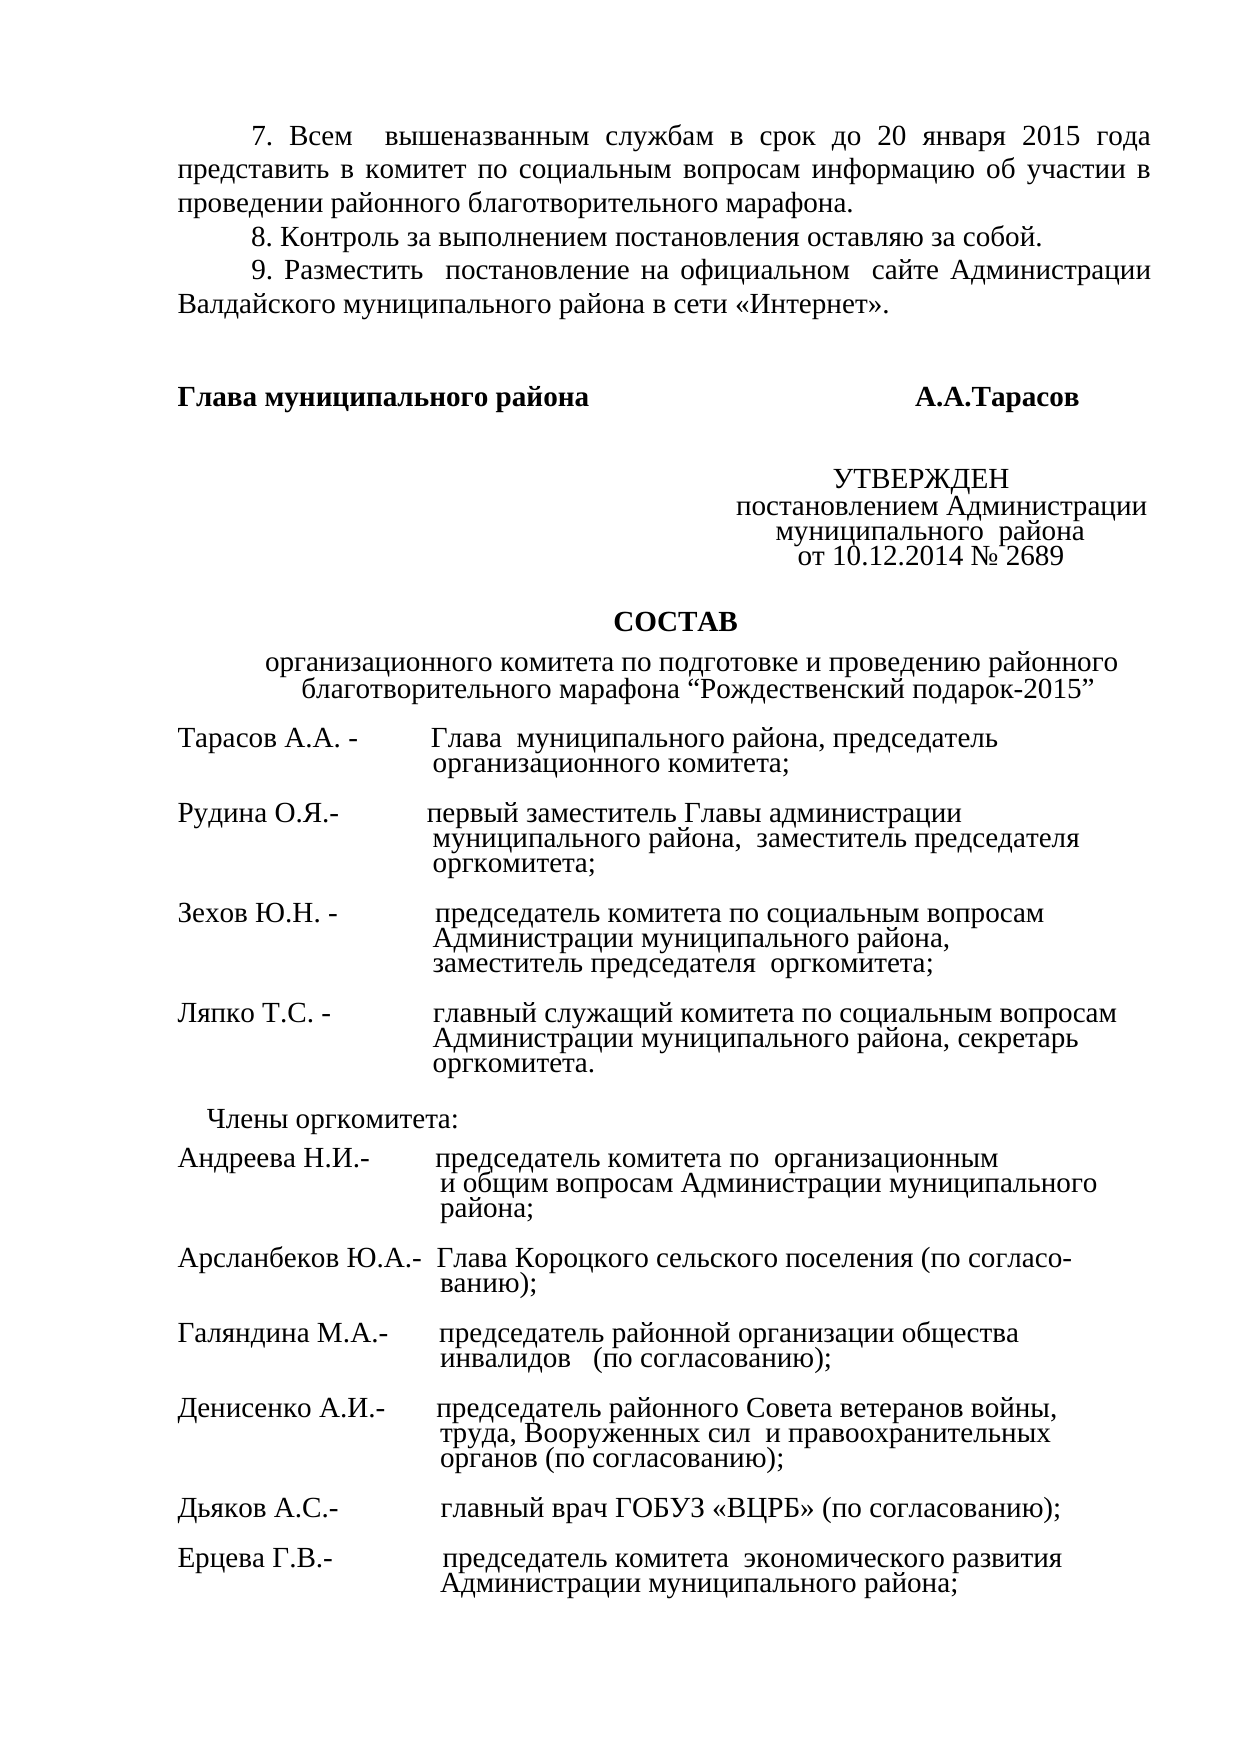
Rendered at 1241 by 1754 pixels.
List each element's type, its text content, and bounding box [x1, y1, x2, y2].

text органов (по согласованию); [177, 1447, 552, 1472]
list 8. Контроль за выполнением постановления оставляю за собой. [207, 219, 1152, 252]
text Администрации муниципального района, [177, 927, 1152, 952]
text Дьяков А.С.- главный врач ГОБУЗ «ВЦРБ» (по согласованию); [826, 1497, 1152, 1522]
text оргкомитета; [177, 852, 1152, 877]
text оргкомитета. [177, 1052, 1152, 1077]
text Ерцева Г.В.- председатель комитета экономического развития [177, 1547, 1152, 1572]
text УТВЕРЖДЕН [325, 461, 1152, 495]
list благотворительного марафона “Рождественский подарок- [628, 678, 1152, 703]
text района; [177, 1197, 1152, 1222]
text Денисенко А.И.- председатель районного Совета ветеранов войны, [177, 1397, 1152, 1422]
text Члены оргкомитета: [207, 1101, 1152, 1135]
text Администрации муниципального района, секретарь [177, 1027, 1152, 1052]
text инвалидов (по согласованию); [177, 1347, 600, 1372]
text организационного комитета; [177, 752, 1152, 777]
text Глава муниципального района А.А.Тарасов [177, 386, 1152, 411]
text Зехов Ю.Н. - председатель комитета по социальным вопросам [177, 902, 1152, 927]
text муниципального района, заместитель председателя [177, 827, 1152, 852]
text постановлением Администрации [177, 495, 1152, 520]
text инвалидов (по согласованию); [597, 1347, 1152, 1372]
text Администрации муниципального района; [177, 1572, 1152, 1597]
text Ляпко Т.С. - главный служащий комитета по социальным вопросам [177, 1002, 1152, 1027]
list 9. Разместить постановление на официальном сайте Администрации Валдайского муниципального района в сети «Интернет». [177, 252, 1152, 319]
list Арсланбеков Ю.А.- Глава Короцкого сельского поселения (по согласо- [177, 1247, 927, 1272]
text труда, Вооруженных сил и правоохранительных [177, 1422, 1152, 1447]
text Рудина О.Я.- первый заместитель Главы администрации [177, 802, 1152, 827]
list Арсланбеков Ю.А.- Глава Короцкого сельского поселения (по согласо- [924, 1247, 1152, 1272]
text Андреева Н.И.- председатель комитета по организационным [177, 1147, 1152, 1172]
text органов (по согласованию); [549, 1447, 1152, 1472]
list 7. Всем вышеназванным службам в срок до 20 января 2015 года представить в комитет по социальным вопросам информацию об участии в проведении районного благотворительного марафона. [177, 118, 1152, 219]
list ванию); [177, 1272, 1152, 1297]
list организационного комитета по подготовке и проведению районного [177, 644, 1152, 678]
text Дьяков А.С.- главный врач ГОБУЗ «ВЦРБ» (по согласованию); [177, 1497, 829, 1522]
text Тарасов А.А. - Глава муниципального района, председатель [177, 727, 1152, 752]
text и общим вопросам Администрации муниципального [177, 1172, 1152, 1197]
text от 10.12.2014 № 2689 [207, 545, 1152, 570]
text муниципального района [177, 520, 1152, 545]
list благотворительного марафона “Рождественский подарок- [177, 678, 625, 703]
text Галяндина М.А.- председатель районной организации общества [177, 1322, 1152, 1347]
text заместитель председателя оргкомитета; [177, 952, 1152, 977]
text СОСТАВ [177, 611, 1152, 636]
